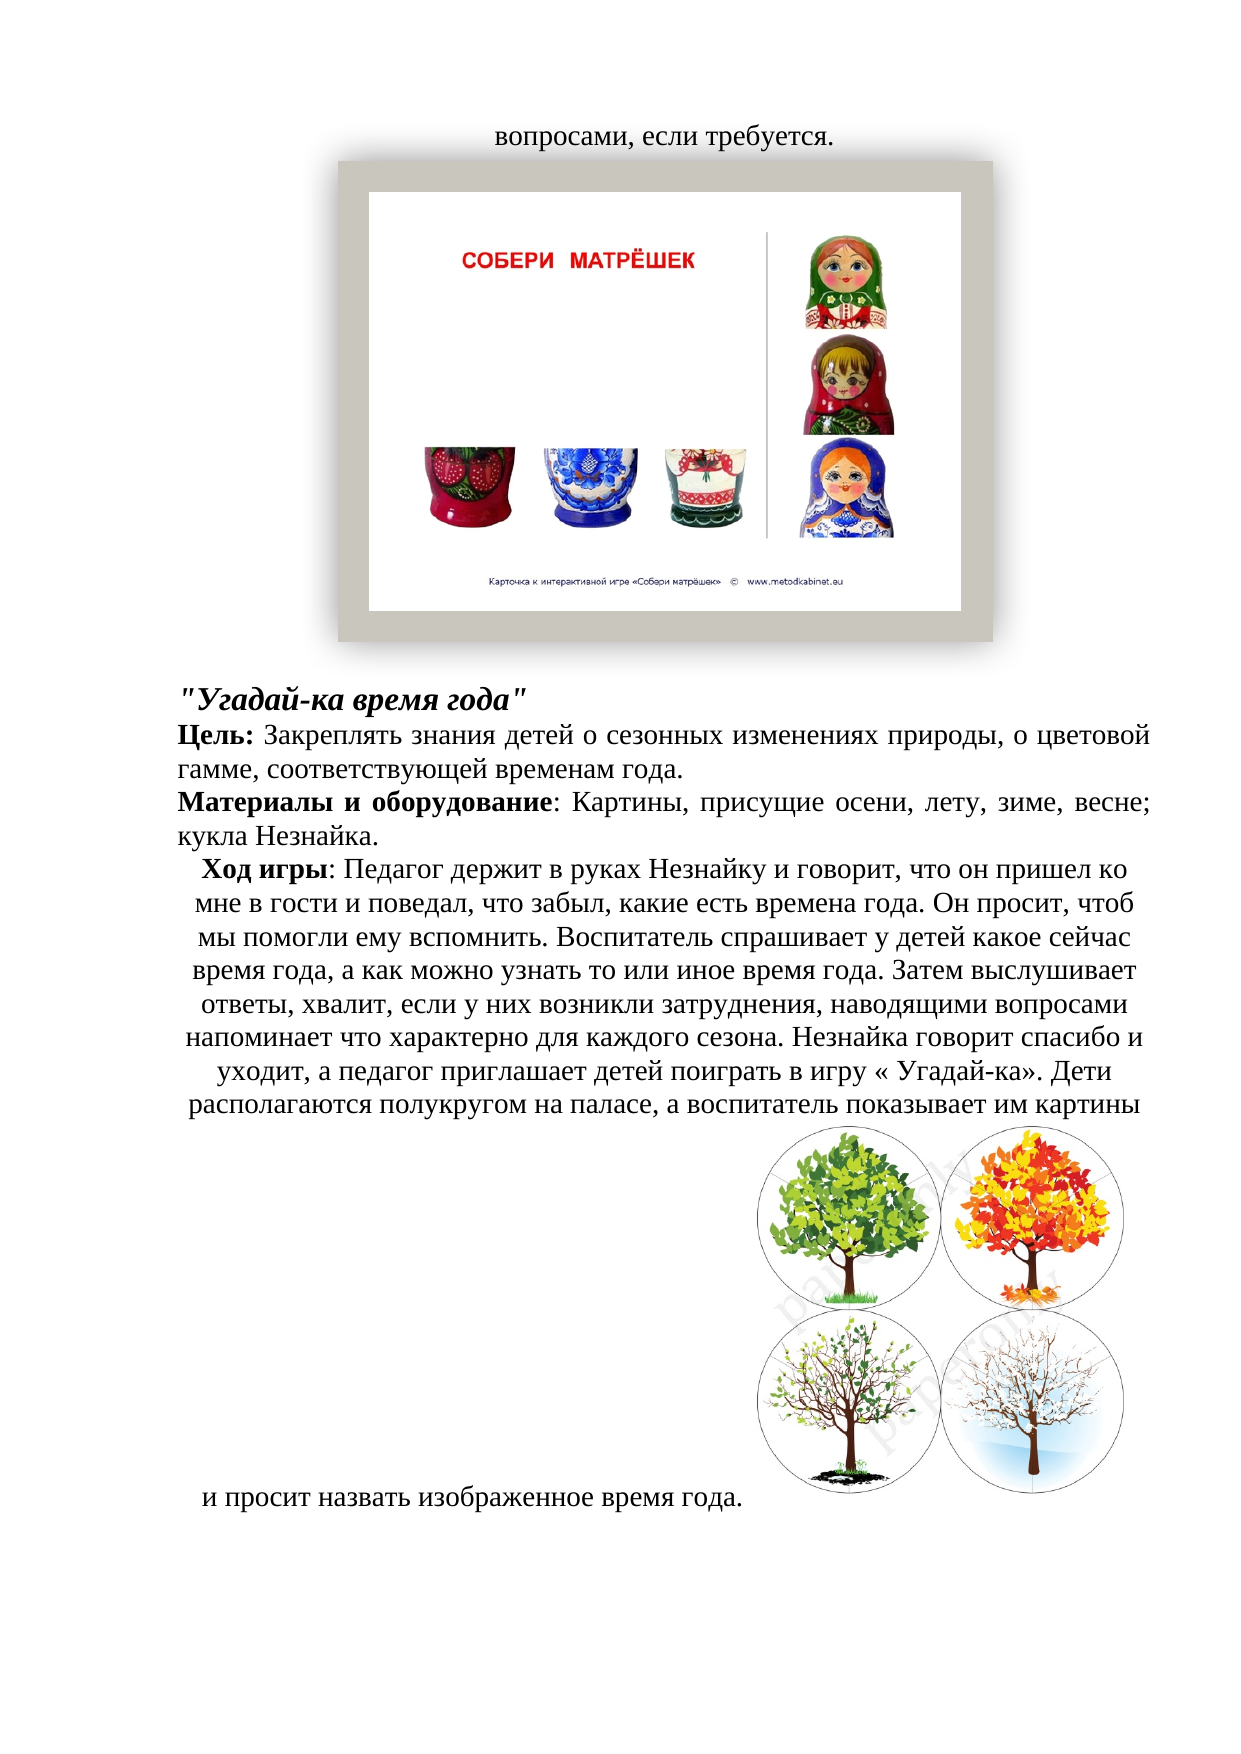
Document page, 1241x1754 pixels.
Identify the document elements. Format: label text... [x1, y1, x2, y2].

text Цель: Закреплять знания детей о сезонных изменениях природы, о цветовой гамме, соответствующей временам года. [177, 717, 1152, 784]
text "Угадай-ка время года" [177, 679, 1152, 717]
picture [750, 1120, 1128, 1507]
text Ход игры: Педагог держит в руках Незнайку и говорит, что он пришел ко мне в гости и поведал, что забыл, какие есть времена года. Он просит, чтоб мы помогли ему вспомнить. Воспитатель спрашивает у детей какое сейчас время года, а как можно узнать то или иное время года. Затем выслушивает ответы, хвалит, если у них возникли затруднения, наводящими вопросами напоминает что характерно для каждого сезона. Незнайка говорит спасибо и уходит, а педагог приглашает детей поиграть в игру « Угадай-ка». Дети располагаются полукругом на паласе, а воспитатель показывает им картины и просит назвать изображенное время года. [177, 852, 1152, 1512]
text Материалы и оборудование: Картины, присущие осени, лету, зиме, весне; кукла Незнайка. [177, 784, 1152, 852]
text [177, 118, 1152, 646]
picture [369, 192, 961, 611]
